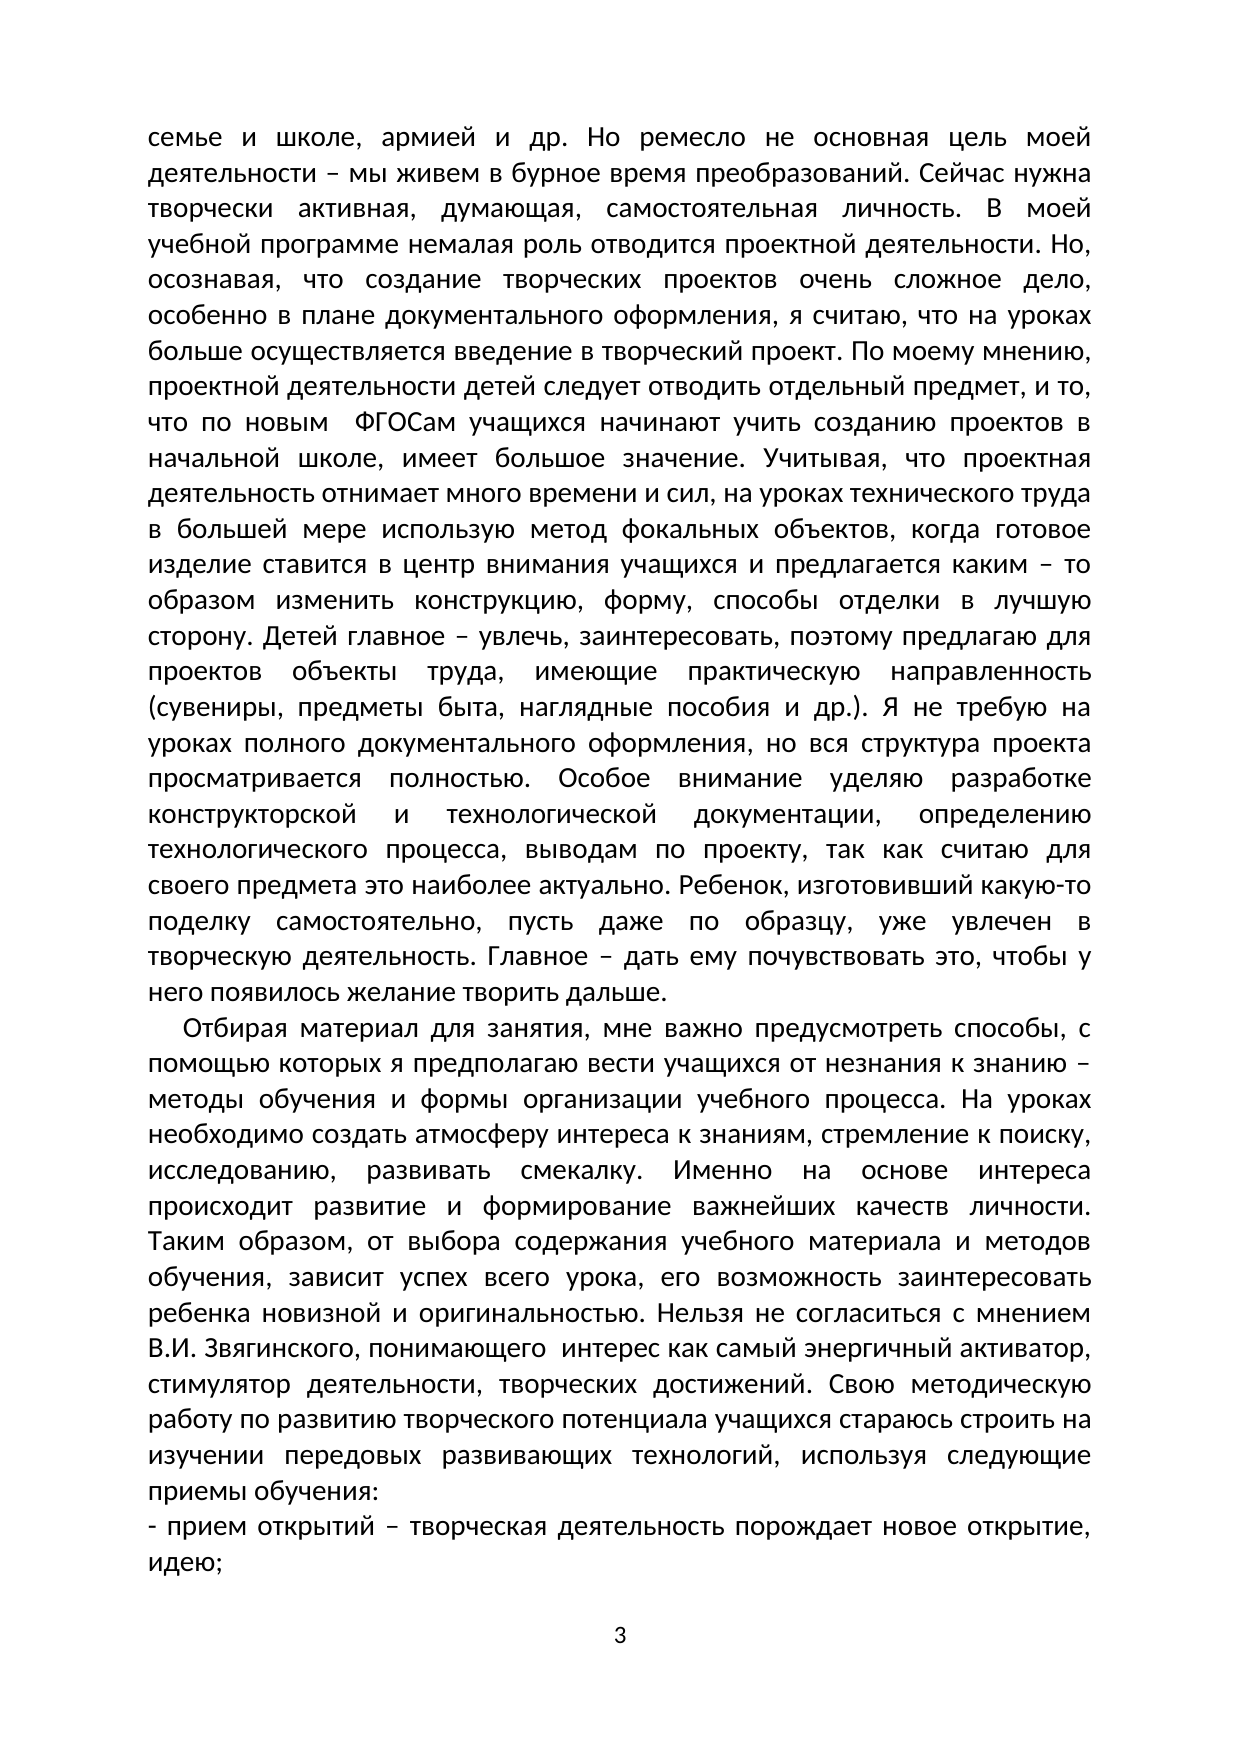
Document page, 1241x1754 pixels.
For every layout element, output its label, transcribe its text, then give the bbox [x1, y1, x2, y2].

text - прием открытий – творческая деятельность порождает новое открытие, идею; [148, 1507, 1092, 1579]
text Отбирая материал для занятия, мне важно предусмотреть способы, с помощью которых я предполагаю вести учащихся от незнания к знанию – методы обучения и формы организации учебного процесса. На уроках необходимо создать атмосферу интереса к знаниям, стремление к поиску, исследованию, развивать смекалку. Именно на основе интереса происходит развитие и формирование важнейших качеств личности. Таким образом, от выбора содержания учебного материала и методов обучения, зависит успех всего урока, его возможность заинтересовать ребенка новизной и оригинальностью. Нельзя не согласиться с мнением В.И. Звягинского, понимающего интерес как самый энергичный активатор, стимулятор деятельности, творческих достижений. Свою методическую работу по развитию творческого потенциала учащихся стараюсь строить на изучении передовых развивающих технологий, используя следующие приемы обучения: [148, 1009, 1092, 1507]
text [148, 118, 1092, 1009]
